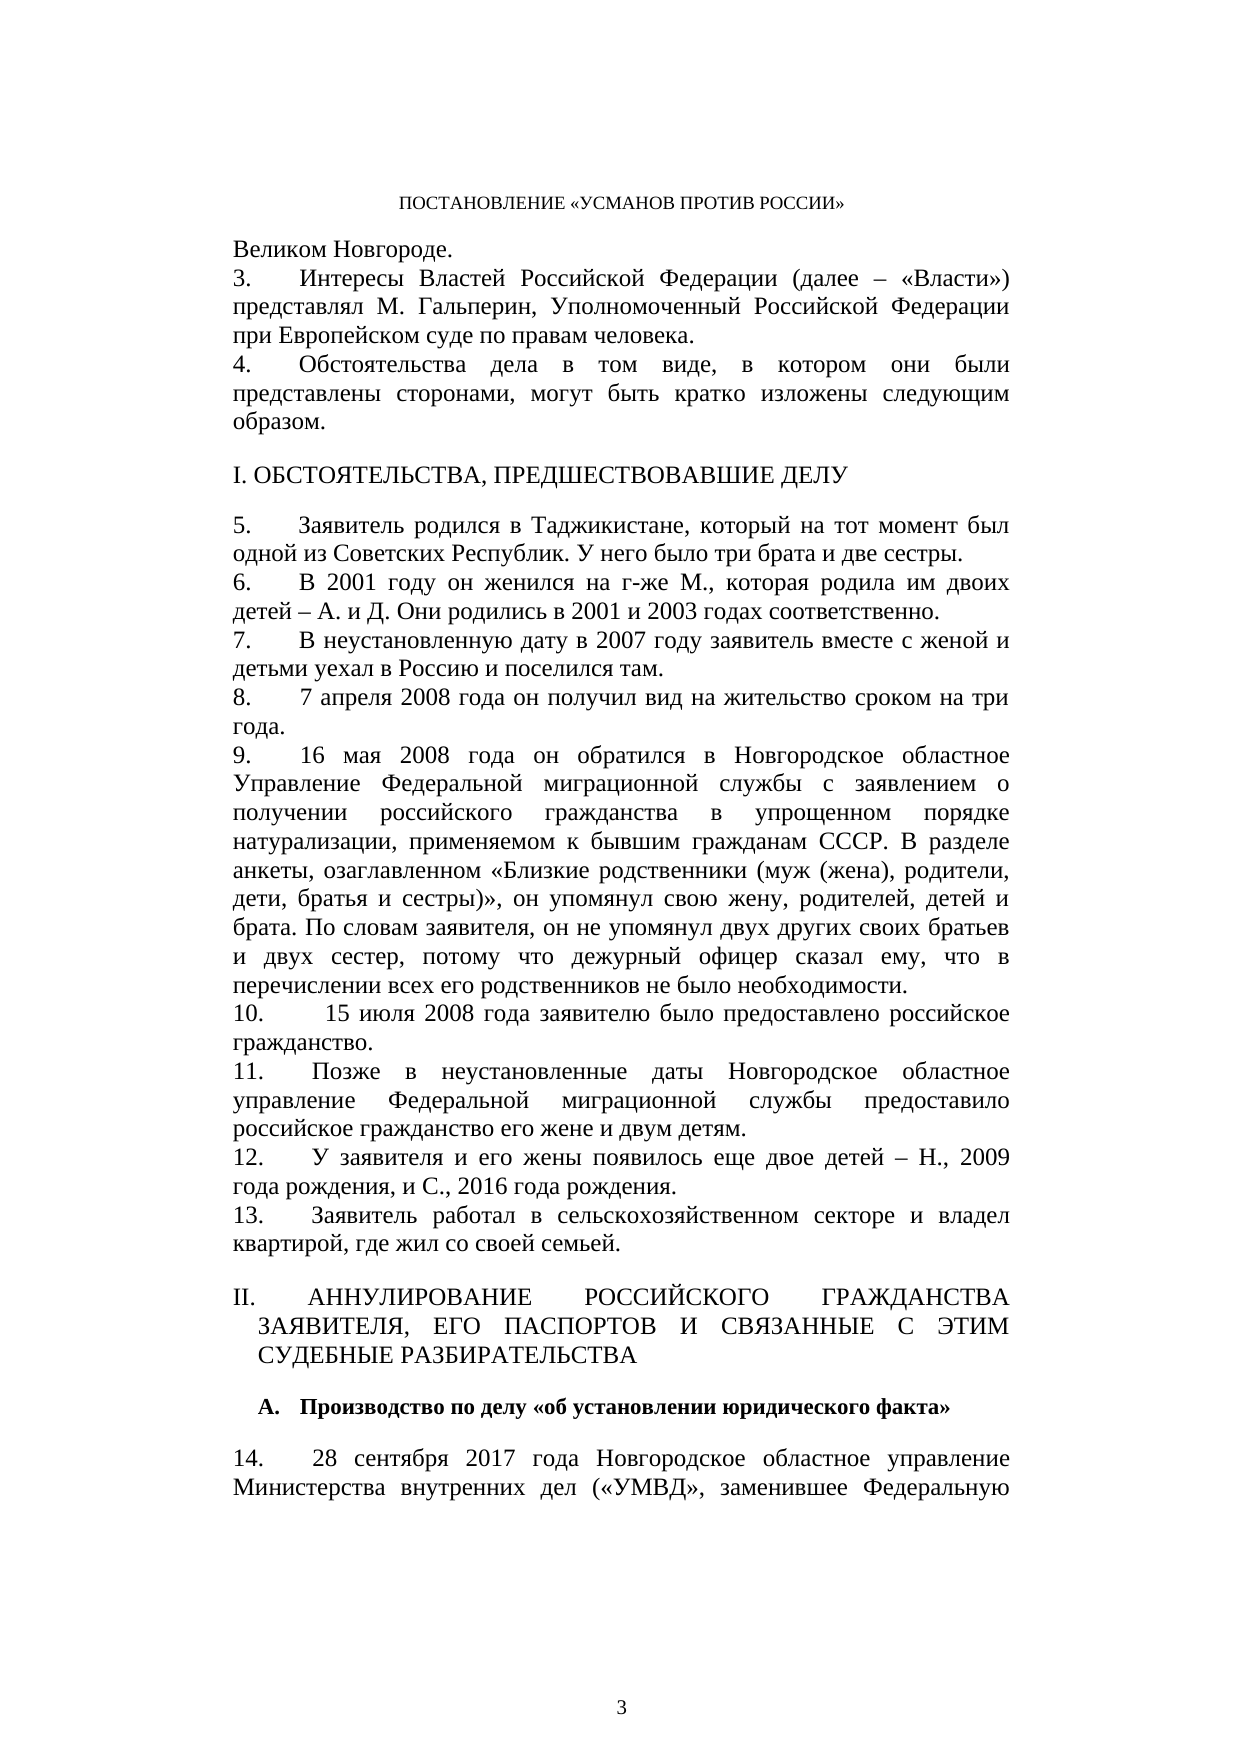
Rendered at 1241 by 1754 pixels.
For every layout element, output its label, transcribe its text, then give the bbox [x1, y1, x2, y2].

list 16 мая 2008 года он обратился в Новгородское областное Управление Федеральной миграционной службы с заявлением о получении российского гражданства в упрощенном порядке натурализации, применяемом к бывшим гражданам СССР. В разделе анкеты, озаглавленном «Близкие родственники (муж (жена), родители, дети, братья и сестры)», он упомянул свою жену, родителей, детей и брата. По словам заявителя, он не упомянул двух других своих братьев и двух сестер, потому что дежурный офицер сказал ему, что в перечислении всех его родственников не было необходимости. [233, 740, 1010, 998]
text II. АННУЛИРОВАНИЕ РОССИЙСКОГО ГРАЖДАНСТВА ЗАЯВИТЕЛЯ, ЕГО ПАСПОРТОВ И СВЯЗАННЫЕ С ЭТИМ СУДЕБНЫЕ РАЗБИРАТЕЛЬСТВА [233, 1282, 1010, 1368]
list Производство по делу «об установлении юридического факта» [233, 1393, 1010, 1420]
list Заявитель работал в сельскохозяйственном секторе и владел квартирой, где жил со своей семьей. [233, 1200, 1010, 1257]
list Интересы Властей Российской Федерации (далее – «Власти») представлял М. Гальперин, Уполномоченный Российской Федерации при Европейском суде по правам человека. [233, 263, 1010, 349]
list Позже в неустановленные даты Новгородское областное управление Федеральной миграционной службы предоставило российское гражданство его жене и двум детям. [233, 1056, 1010, 1142]
list 15 июля 2008 года заявителю было предоставлено российское гражданство. [233, 998, 1010, 1056]
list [233, 1443, 1010, 1500]
list Обстоятельства дела в том виде, в котором они были представлены сторонами, могут быть кратко изложены следующим образом. [233, 349, 1010, 435]
list Заявитель родился в Таджикистане, который на тот момент был одной из Советских Республик. У него было три брата и две сестры. [233, 510, 1010, 567]
list У заявителя и его жены появилось еще двое детей – Н., 2009 года рождения, и С., 2016 года рождения. [233, 1142, 1010, 1200]
list В 2001 году он женился на г-же М., которая родила им двоих детей – А. и Д. Они родились в 2001 и 2003 годах соответственно. [233, 567, 1010, 625]
text I. ОБСТОЯТЕЛЬСТВА, ПРЕДШЕСТВОВАВШИЕ ДЕЛУ [233, 460, 1010, 489]
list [233, 234, 1010, 263]
list 7 апреля 2008 года он получил вид на жительство сроком на три года. [233, 682, 1010, 740]
list В неустановленную дату в 2007 году заявитель вместе с женой и детьми уехал в Россию и поселился там. [233, 625, 1010, 682]
